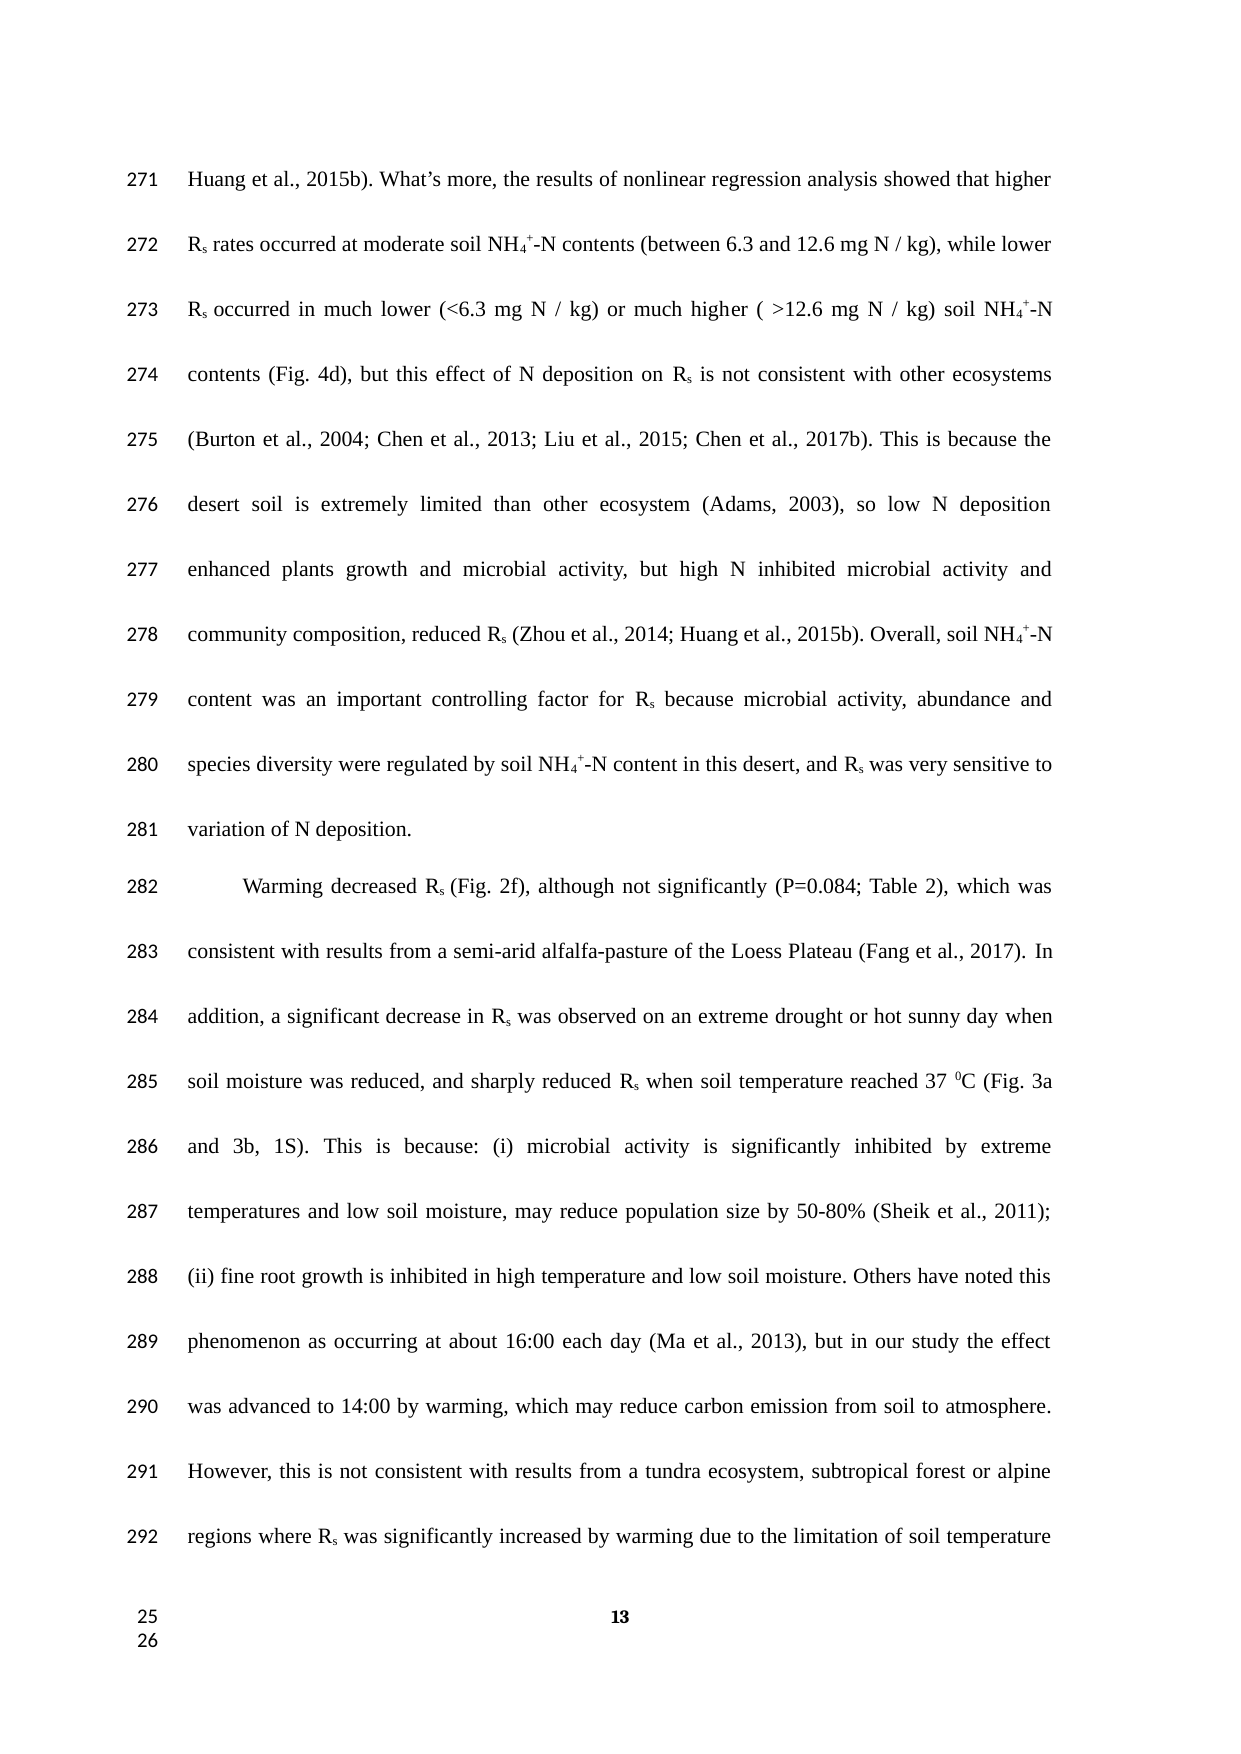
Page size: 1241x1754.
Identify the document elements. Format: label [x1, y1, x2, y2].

text [187, 162, 1053, 844]
text [187, 870, 1053, 1552]
